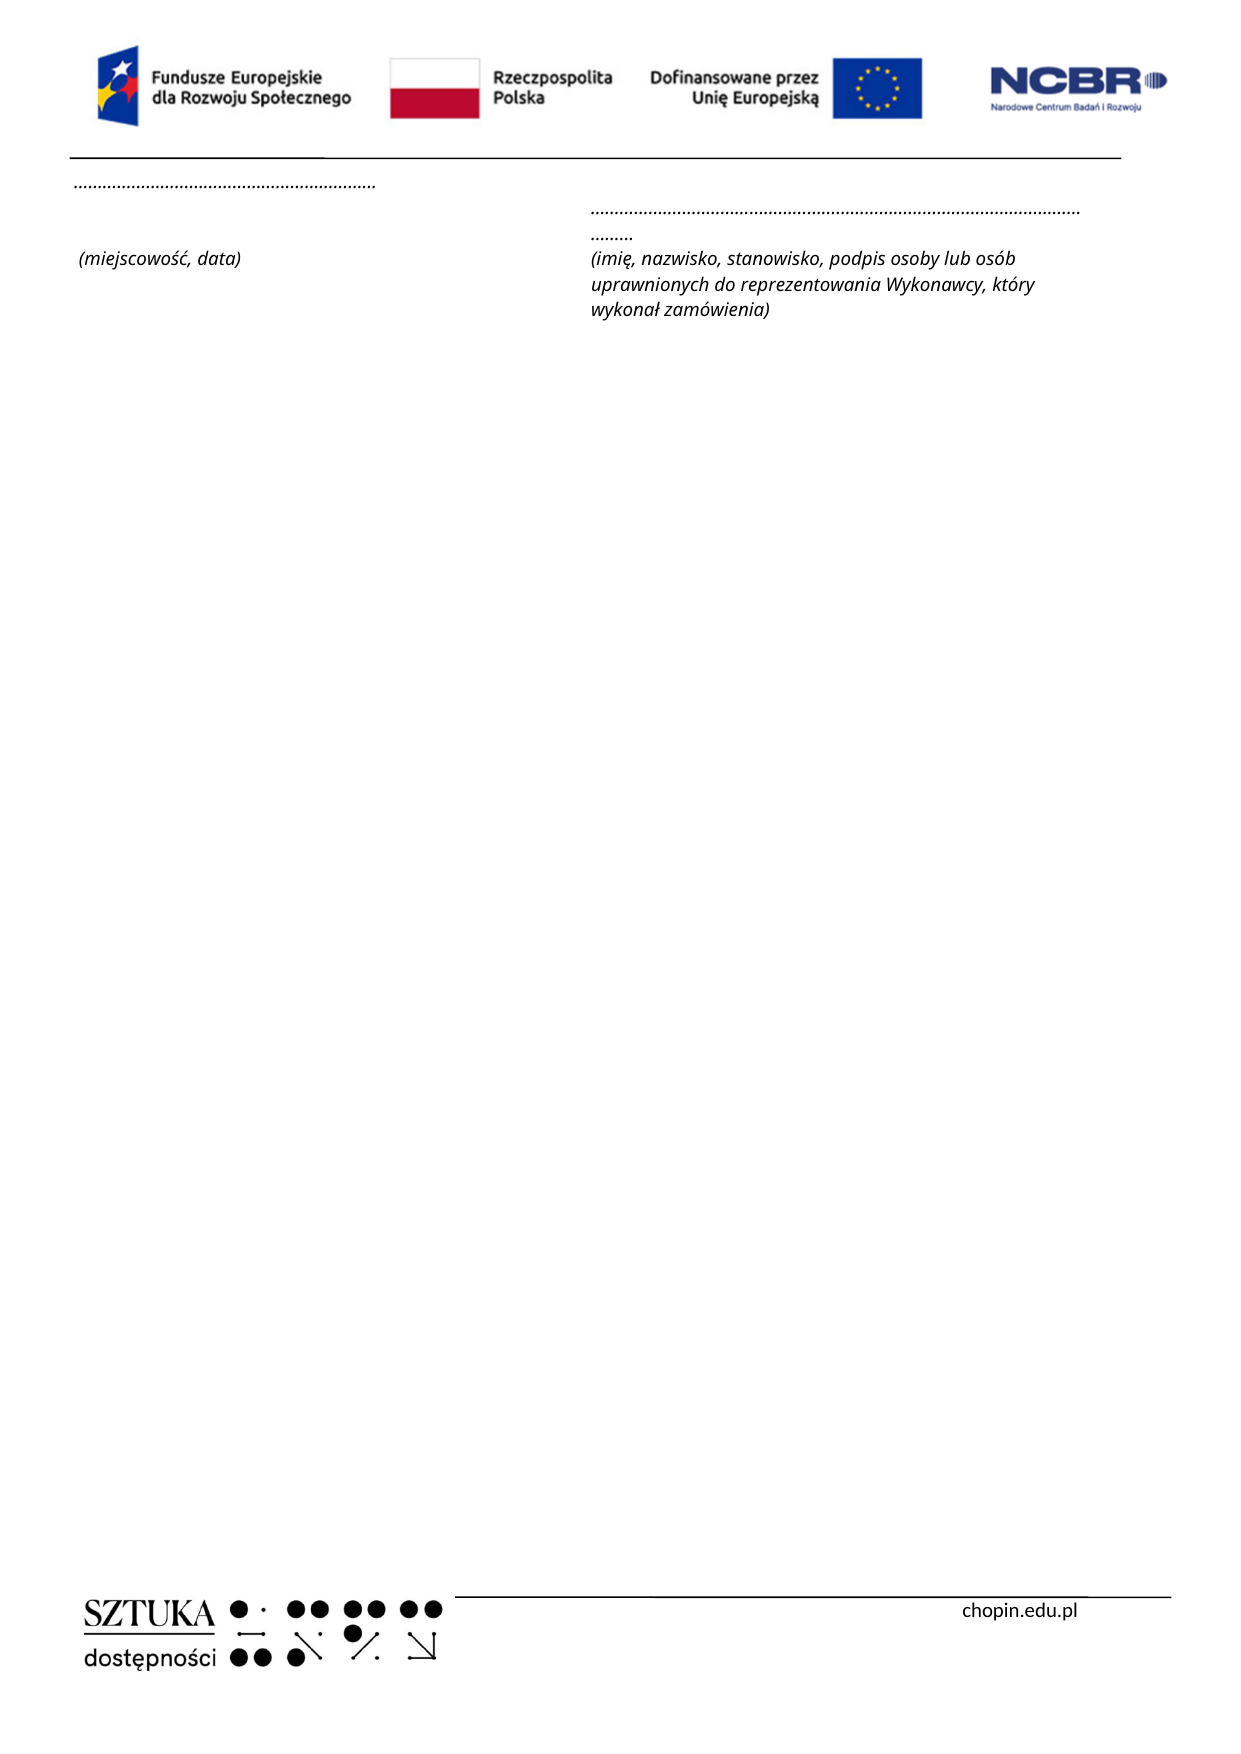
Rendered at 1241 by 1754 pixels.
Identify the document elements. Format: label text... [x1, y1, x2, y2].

picture [73, 29, 1196, 149]
text ……………………………………………………… ………………………………………………………………………………………………… [74, 169, 1092, 245]
picture [67, 1581, 455, 1679]
text (miejscowość, data) (imię, nazwisko, stanowisko, podpis osoby lub osób uprawnionych do reprezentowania Wykonawcy, który wykonał zamówienia) [74, 245, 1092, 322]
